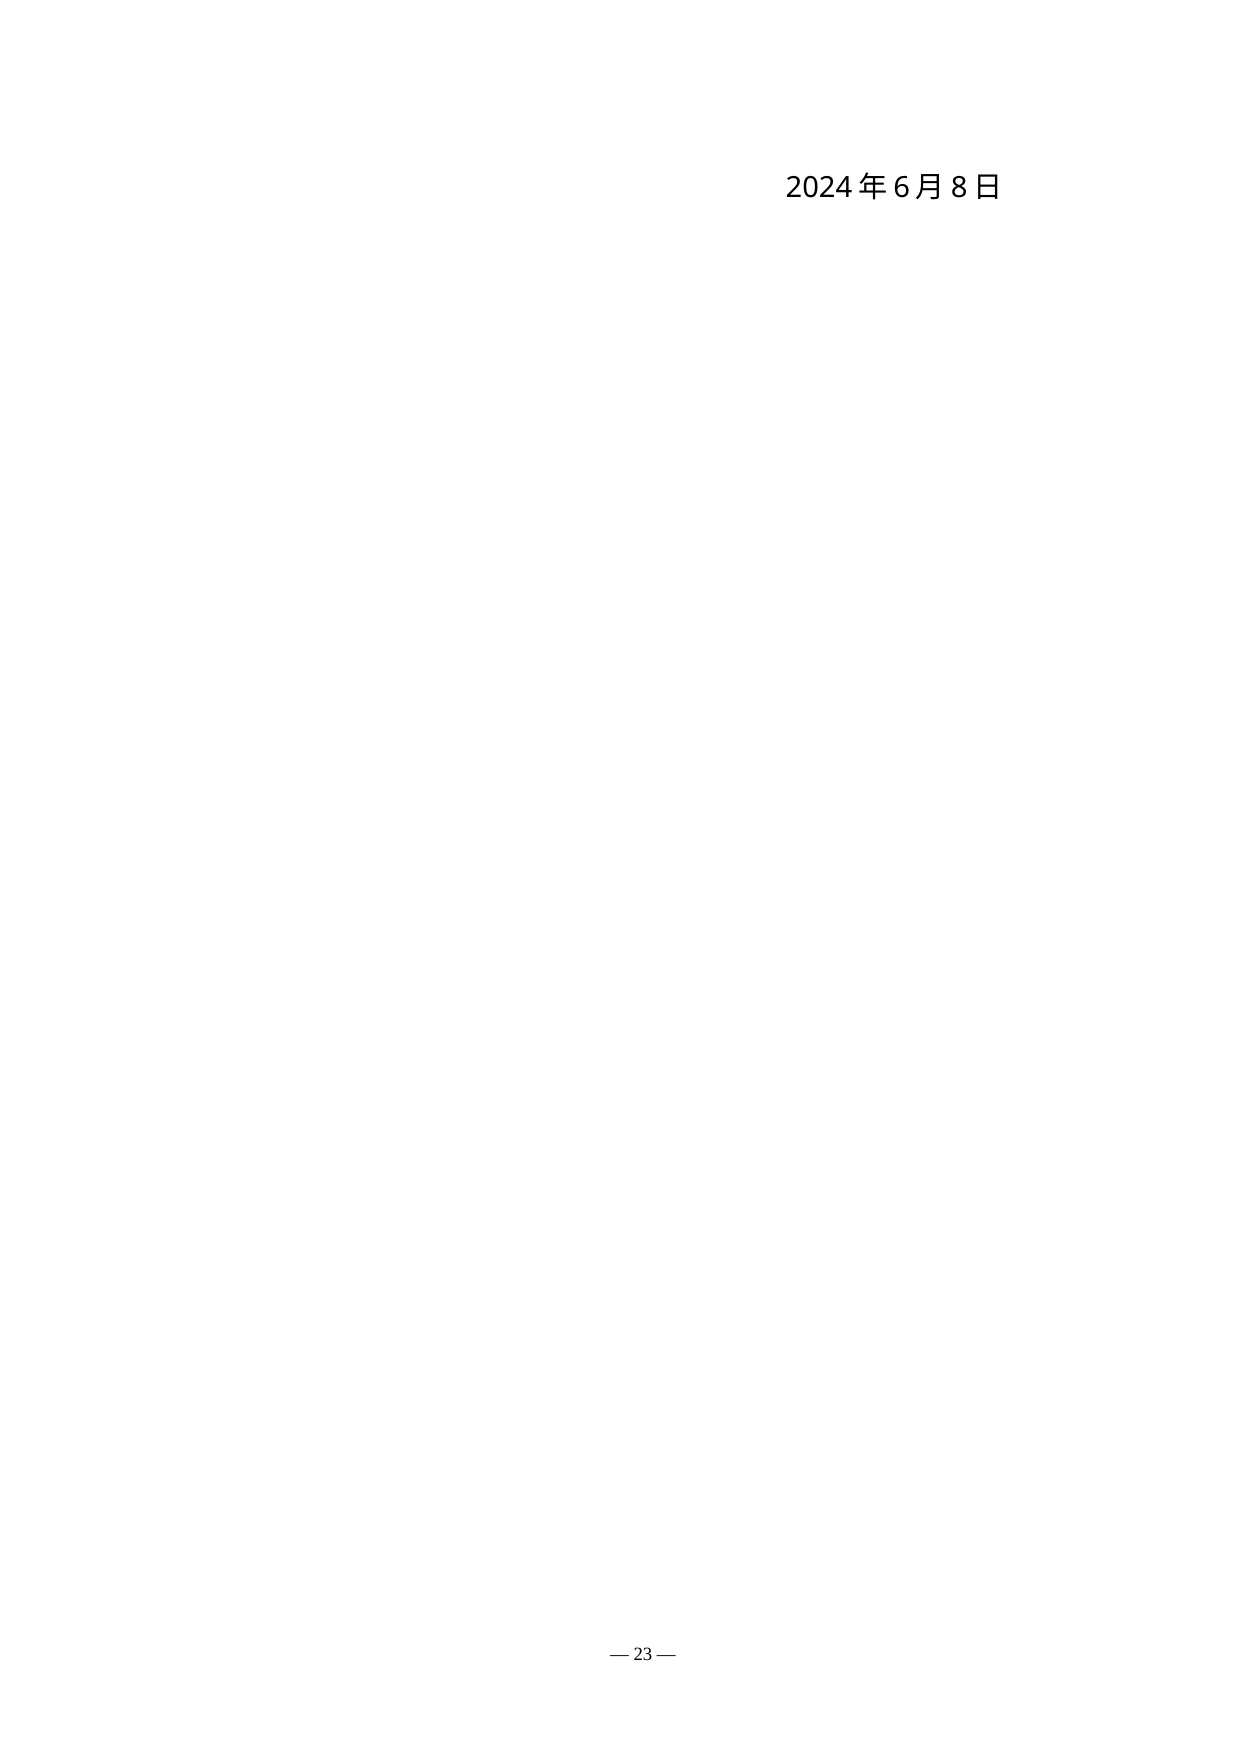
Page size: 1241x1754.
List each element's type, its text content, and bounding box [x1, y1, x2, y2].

text 2024年6月8日 [187, 152, 1085, 217]
